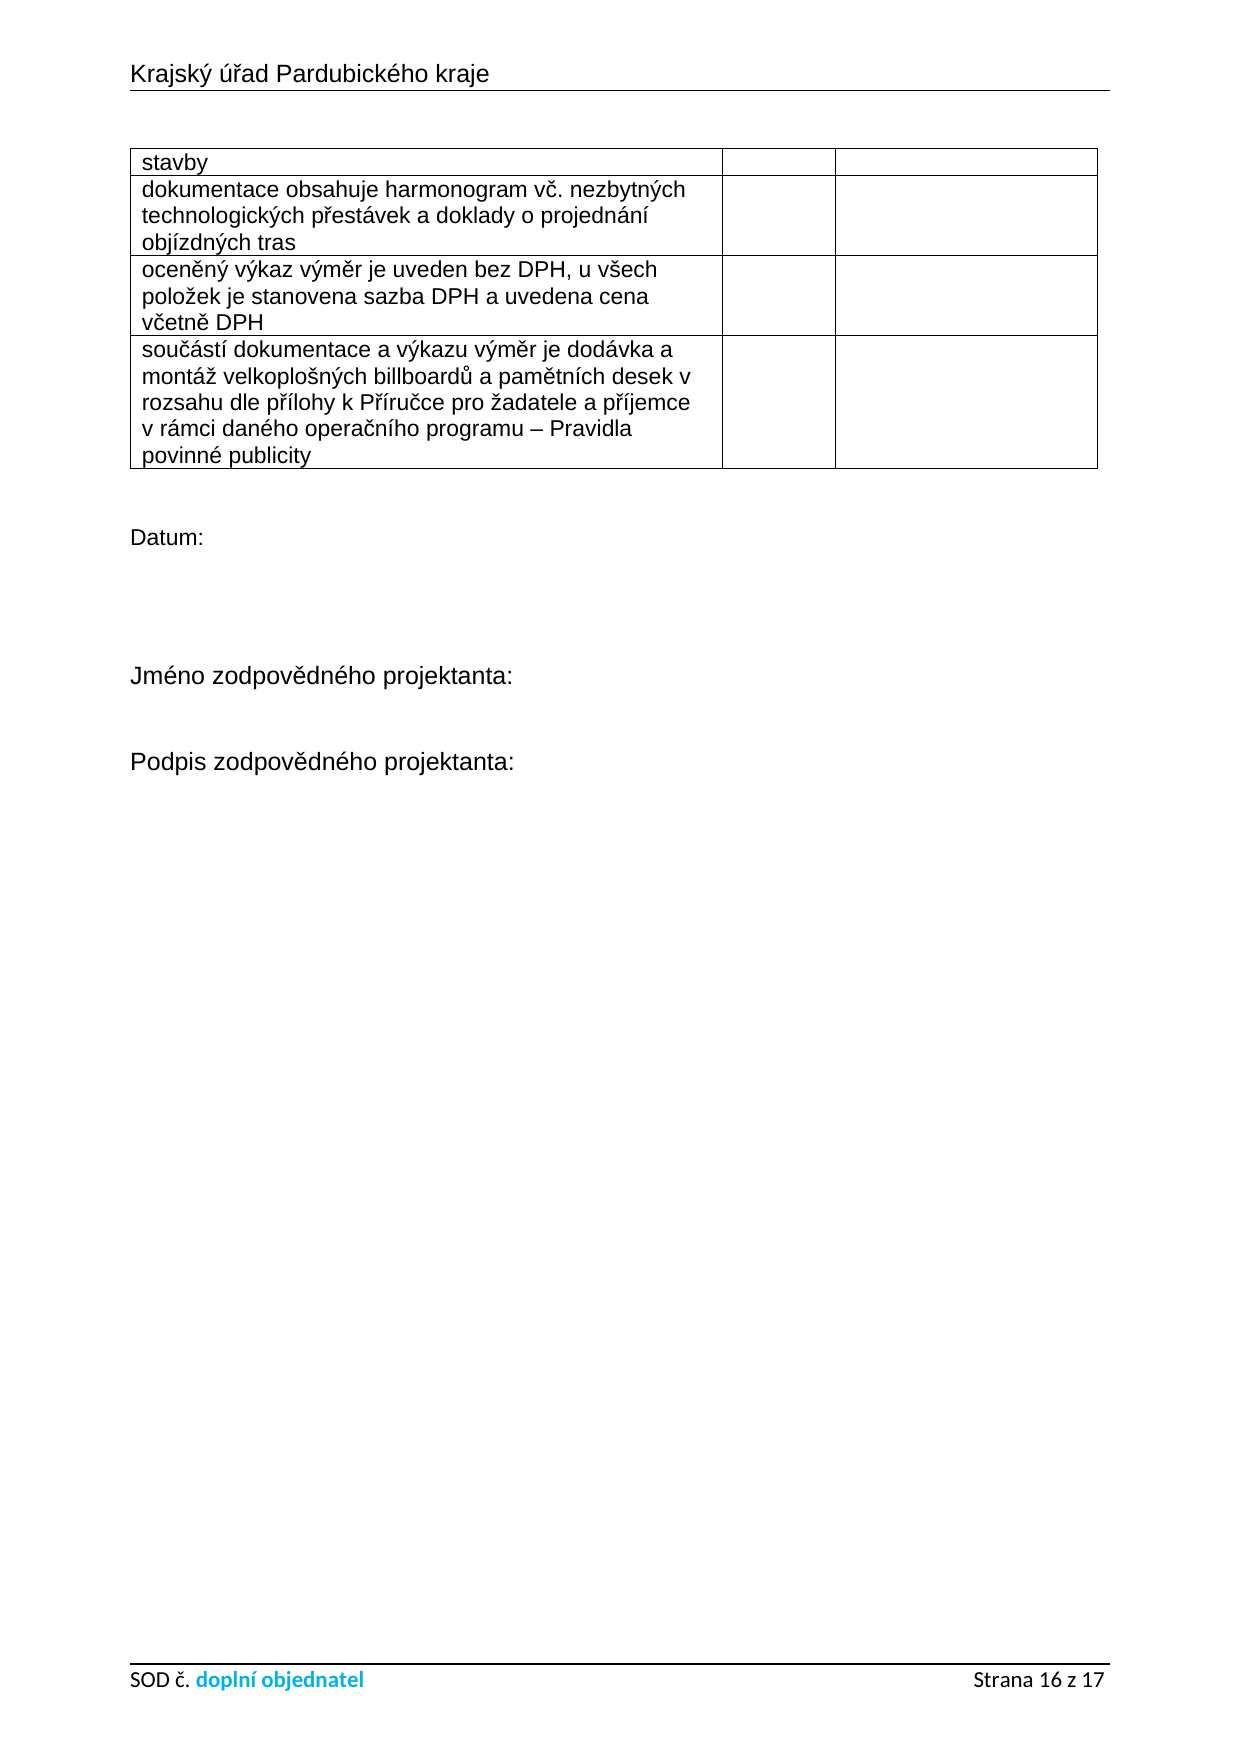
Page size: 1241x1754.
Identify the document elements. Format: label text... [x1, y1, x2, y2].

table_cell součástí dokumentace a výkazu výměr je dodávka a montáž velkoplošných billboardů a pamětních desek v rozsahu dle přílohy k Příručce pro žadatele a příjemce v rámci daného operačního programu – Pravidla povinné publicity [131, 336, 722, 468]
text Datum: [130, 524, 1110, 551]
table_cell oceněný výkaz výměr je uveden bez DPH, u všech položek je stanovena sazba DPH a uvedena cena včetně DPH [131, 256, 722, 335]
table_cell [723, 149, 835, 175]
table_cell [836, 176, 1097, 255]
table_cell [723, 336, 835, 468]
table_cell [131, 149, 722, 175]
table_cell [723, 176, 835, 255]
table_cell [836, 336, 1097, 468]
text Podpis zodpovědného projektanta: [130, 747, 1110, 776]
table_cell [723, 256, 835, 335]
table_cell [836, 256, 1097, 335]
table_cell dokumentace obsahuje harmonogram vč. nezbytných technologických přestávek a doklady o projednání objízdných tras [131, 176, 722, 255]
text Jméno zodpovědného projektanta: [130, 661, 1110, 689]
table_cell [836, 149, 1097, 175]
